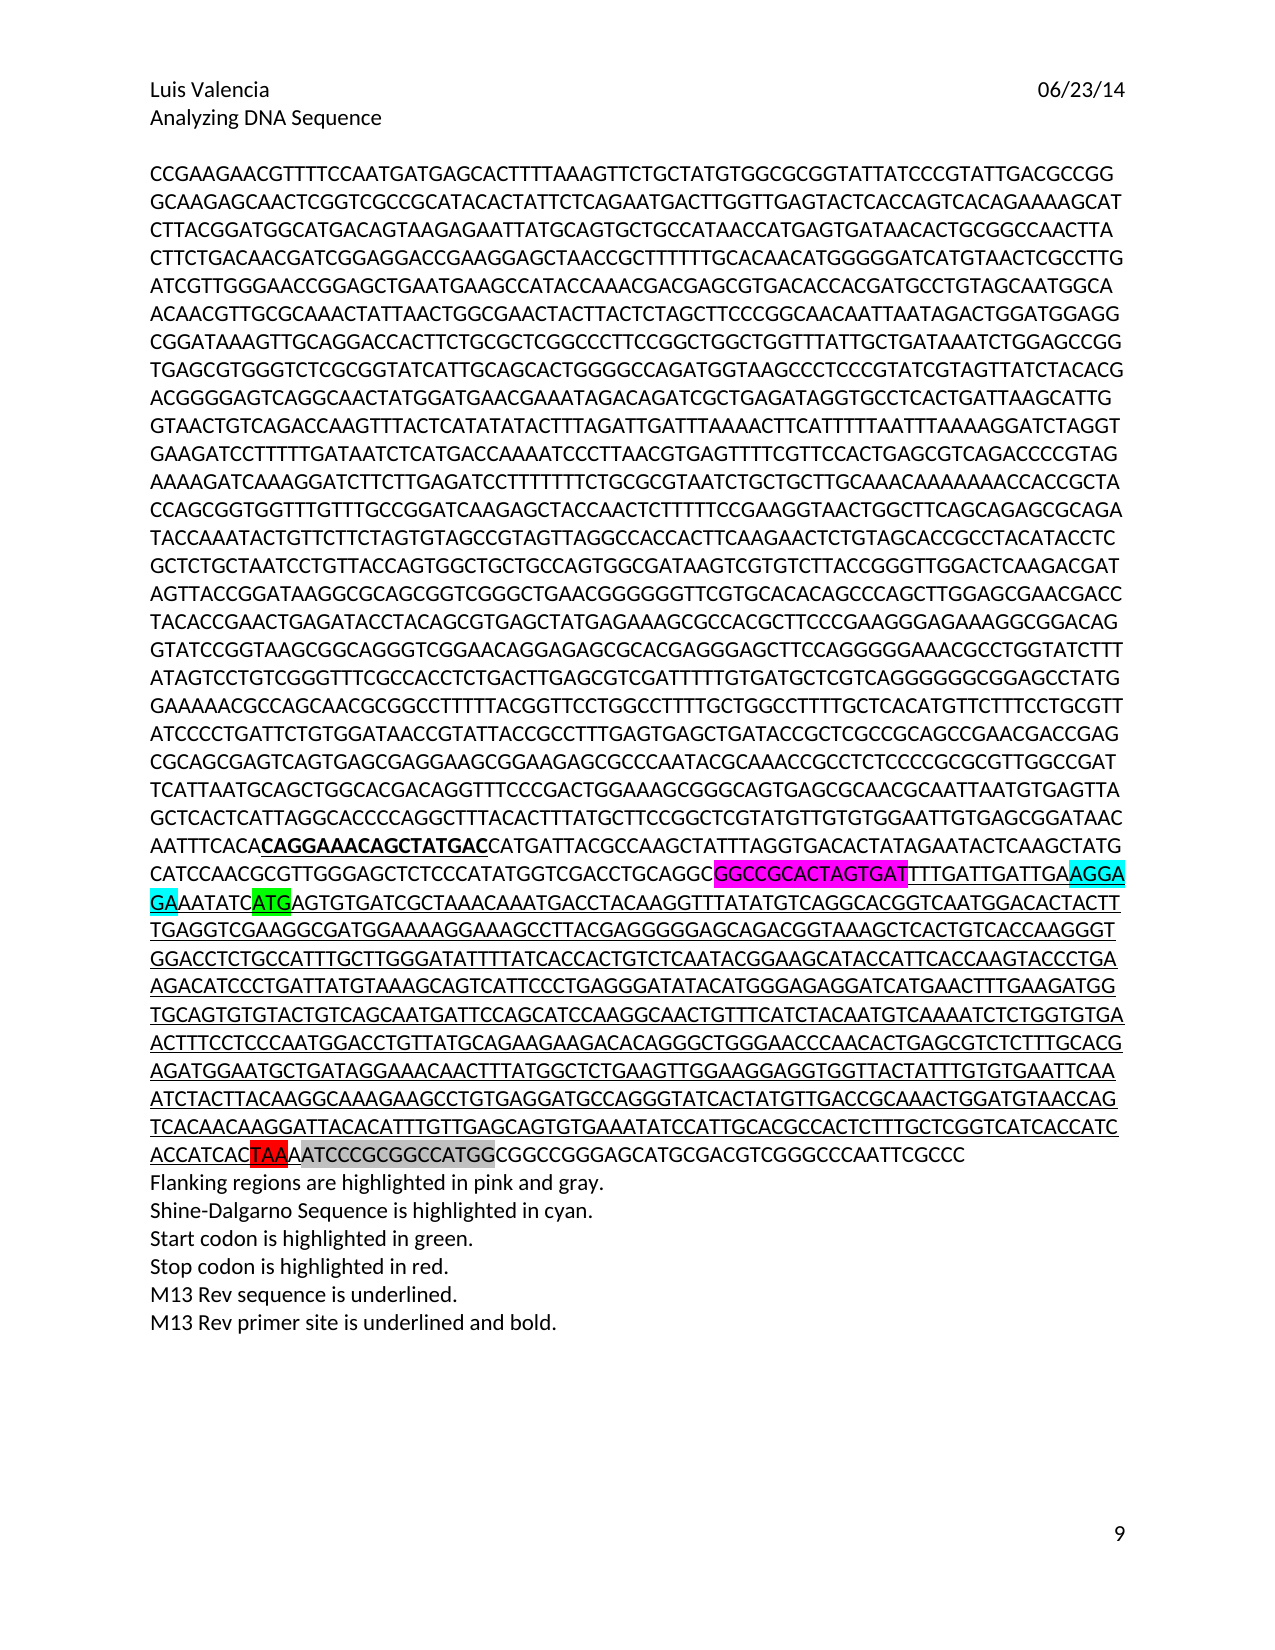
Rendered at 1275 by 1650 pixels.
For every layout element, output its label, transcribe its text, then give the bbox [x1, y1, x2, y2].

text Start codon is highlighted in green. [150, 1224, 1125, 1252]
text Stop codon is highlighted in red. [150, 1252, 1125, 1280]
text M13 Rev sequence is underlined. [150, 1280, 1125, 1308]
text Shine-Dalgarno Sequence is highlighted in cyan. [150, 1196, 1125, 1224]
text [150, 159, 1125, 1024]
text M13 Rev primer site is underlined and bold. [150, 1308, 1125, 1336]
text Flanking regions are highlighted in pink and gray. [150, 1168, 1125, 1196]
